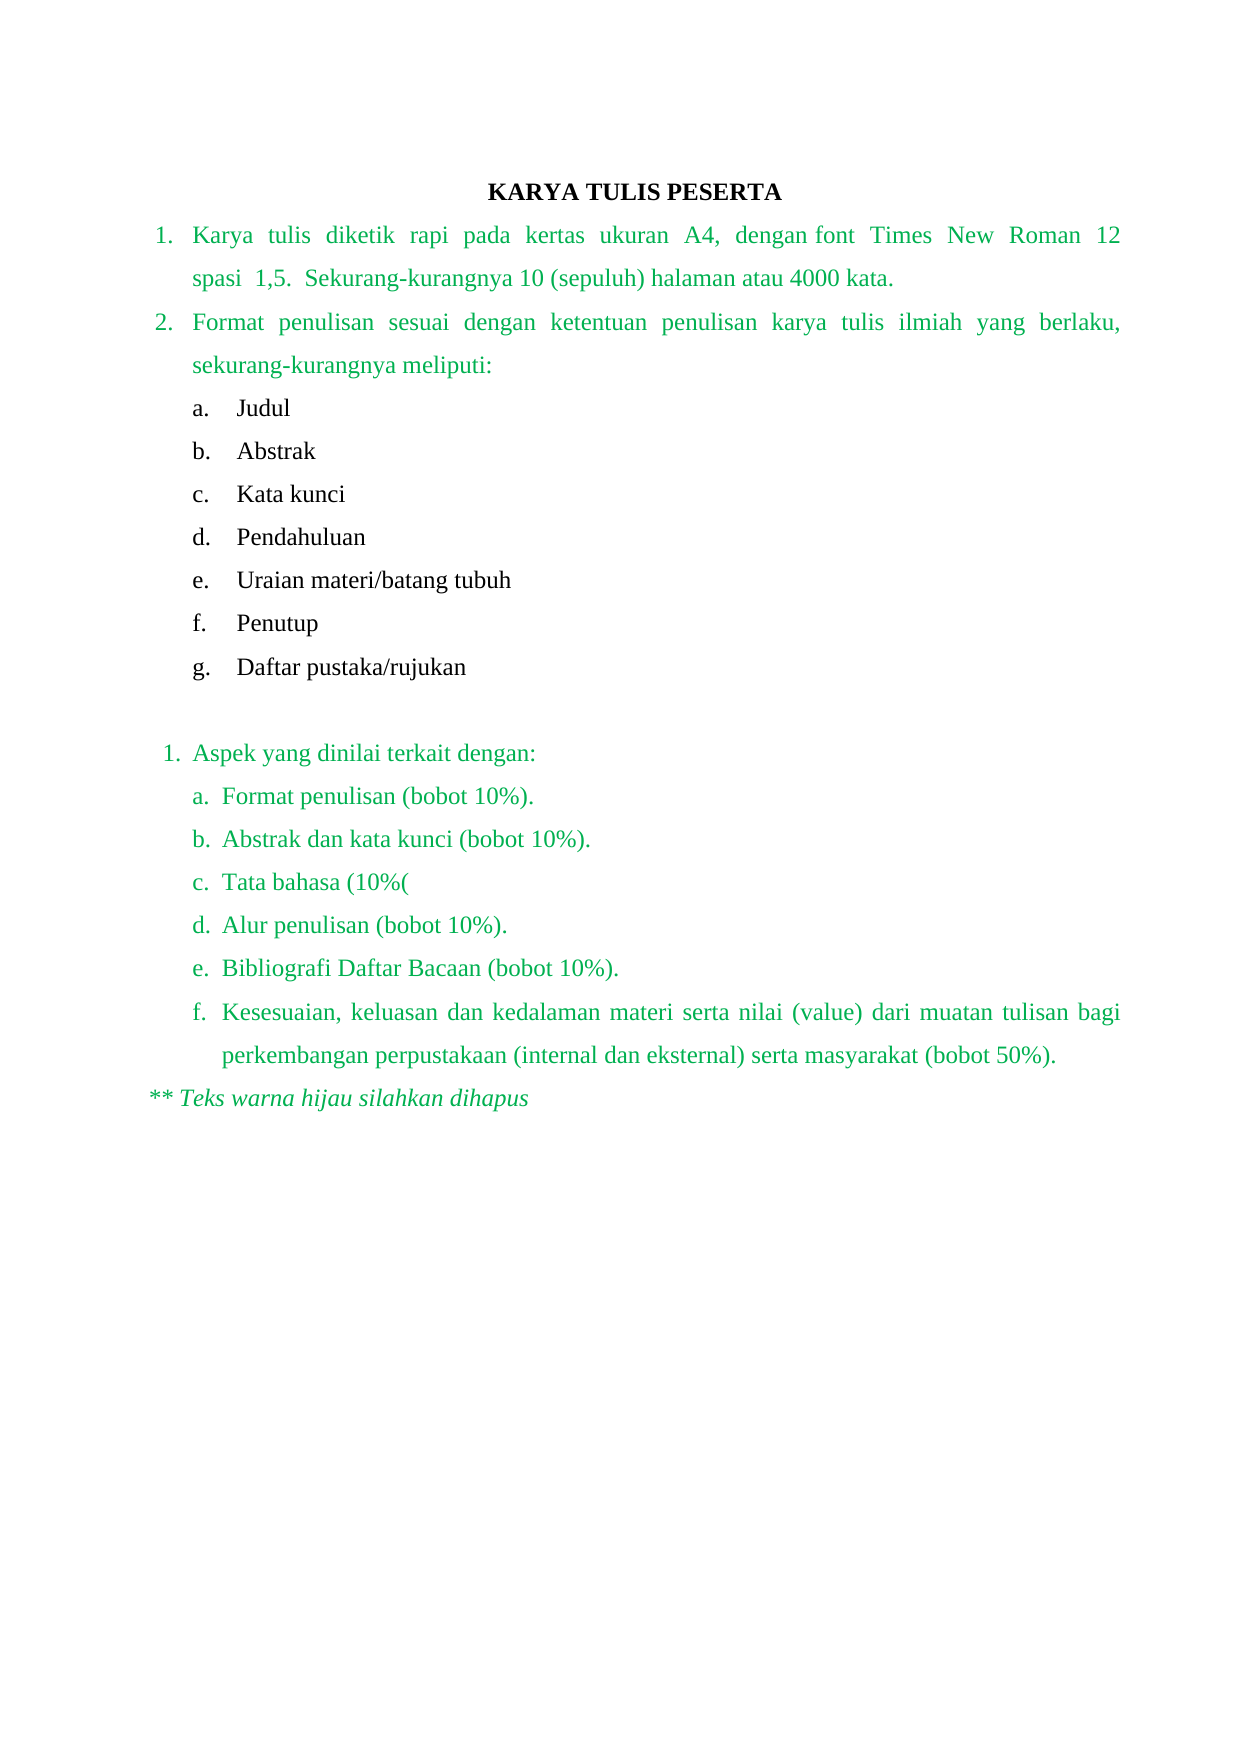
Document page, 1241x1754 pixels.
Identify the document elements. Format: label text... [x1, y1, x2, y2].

list Abstrak dan kata kunci (bobot 10%). [192, 824, 1122, 853]
list Aspek yang dinilai terkait dengan: [162, 738, 1122, 767]
list Penutup [192, 608, 1122, 637]
list Format penulisan (bobot 10%). [192, 781, 1122, 810]
text ** Teks warna hijau silahkan dihapus [148, 1083, 1122, 1112]
list Karya tulis diketik rapi pada kertas ukuran A4, dengan font Times New Roman 12 spasi 1,5. Sekurang-kurangnya 10 (sepuluh) halaman atau 4000 kata. [154, 220, 1122, 292]
list Tata bahasa (10%( [192, 867, 1122, 896]
list Daftar pustaka/rujukan [192, 652, 1122, 680]
list Judul [192, 393, 1122, 422]
list Abstrak [192, 436, 1122, 465]
list Pendahuluan [192, 522, 1122, 551]
list Bibliografi Daftar Bacaan (bobot 10%). [192, 953, 1122, 982]
text KARYA TULIS PESERTA [148, 177, 1122, 206]
list Kesesuaian, keluasan dan kedalaman materi serta nilai (value) dari muatan tulisan bagi perkembangan perpustakaan (internal dan eksternal) serta masyarakat (bobot 50%). [192, 997, 1122, 1068]
list Kata kunci [192, 479, 1122, 508]
list Alur penulisan (bobot 10%). [192, 910, 1122, 939]
list Format penulisan sesuai dengan ketentuan penulisan karya tulis ilmiah yang berlaku, sekurang-kurangnya meliputi: [154, 307, 1122, 378]
list Uraian materi/batang tubuh [192, 565, 1122, 594]
